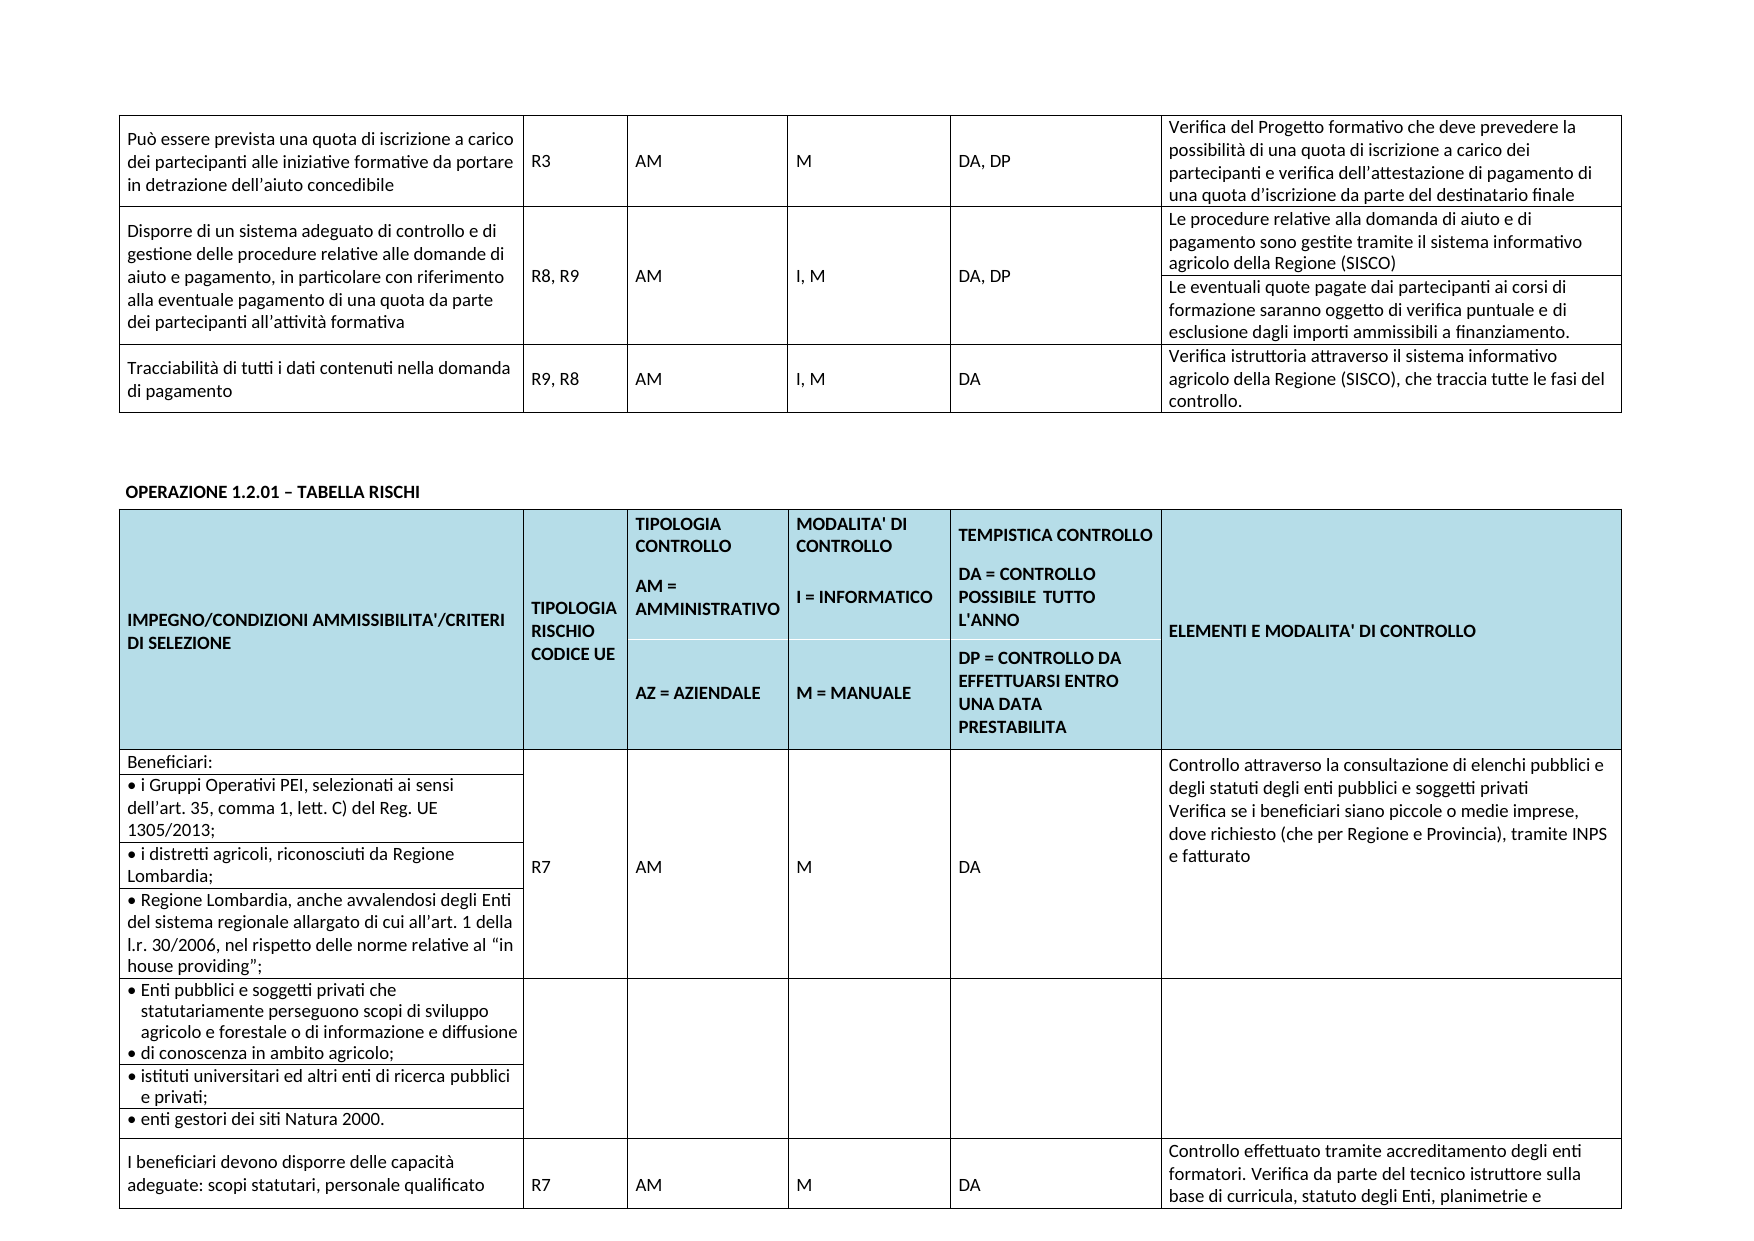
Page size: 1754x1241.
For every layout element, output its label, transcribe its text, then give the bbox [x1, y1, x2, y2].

table_cell [789, 979, 950, 1138]
table_cell DA [951, 750, 1161, 978]
text OPERAZIONE 1.2.01 – TABELLA RISCHI [125, 481, 1633, 503]
table_cell DA, DP [951, 116, 1161, 206]
table_cell M [789, 750, 950, 978]
table_cell DA [951, 1139, 1161, 1208]
table_header TEMPISTICA CONTROLLO [951, 510, 1161, 561]
table_cell [524, 979, 627, 1138]
table_cell AM [628, 116, 787, 206]
table_cell R8, R9 [524, 207, 627, 343]
table_cell DA, DP [951, 207, 1161, 343]
table_cell istituti universitari ed altri enti di ricerca pubblici e privati; [120, 1065, 523, 1108]
table_cell DA [951, 345, 1161, 412]
table_cell Disporre di un sistema adeguato di controllo e di gestione delle procedure relative alle domande di aiuto e pagamento, in particolare con riferimento alla eventuale pagamento di una quota da parte dei partecipanti all’attività formativa [120, 207, 523, 343]
table_header TIPOLOGIA CONTROLLO [628, 510, 788, 561]
table_cell I, M [788, 345, 950, 412]
table_cell i Gruppi Operativi PEI, selezionati ai sensi dell’art. 35, comma 1, lett. C) del Reg. UE 1305/2013; [120, 775, 523, 842]
table_cell R7 [524, 750, 627, 978]
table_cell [120, 1139, 523, 1208]
table_cell Può essere prevista una quota di iscrizione a carico dei partecipanti alle iniziative formative da portare in detrazione dell’aiuto concedibile [120, 116, 523, 206]
table_cell [1162, 979, 1621, 1138]
table_cell DA = CONTROLLO POSSIBILE TUTTO L'ANNO [951, 561, 1161, 639]
table_header MODALITA' DI CONTROLLO [789, 510, 950, 561]
table_cell [951, 979, 1161, 1138]
table_cell AM [628, 207, 787, 343]
table_header TIPOLOGIA RISCHIO CODICE UE [524, 510, 627, 749]
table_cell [1162, 1139, 1621, 1208]
table_cell Le procedure relative alla domanda di aiuto e di pagamento sono gestite tramite il sistema informativo agricolo della Regione (SISCO) [1162, 207, 1621, 275]
table_cell [628, 979, 788, 1138]
table_cell R9, R8 [524, 345, 627, 412]
table_cell I = INFORMATICO [789, 561, 950, 639]
table_cell R3 [524, 116, 627, 206]
table_cell AM [628, 345, 787, 412]
table_cell AM [628, 1139, 788, 1208]
table_cell M [789, 1139, 950, 1208]
table_cell Le eventuali quote pagate dai partecipanti ai corsi di formazione saranno oggetto di verifica puntuale e di esclusione dagli importi ammissibili a finanziamento. [1162, 276, 1621, 343]
table_cell AM [628, 750, 788, 978]
table_cell Enti pubblici e soggetti privati che statutariamente perseguono scopi di sviluppo agricolo e forestale o di informazione e diffusione di conoscenza in ambito agricolo; [120, 979, 523, 1064]
table_cell M = MANUALE [789, 640, 950, 749]
table_cell DP = CONTROLLO DA EFFETTUARSI ENTRO UNA DATA PRESTABILITA [951, 640, 1161, 749]
table_cell Regione Lombardia, anche avvalendosi degli Enti del sistema regionale allargato di cui all’art. 1 della l.r. 30/2006, nel rispetto delle norme relative al “in house providing”; [120, 889, 523, 978]
table_cell Beneficiari: [120, 750, 523, 773]
table_cell Tracciabilità di tutti i dati contenuti nella domanda di pagamento [120, 345, 523, 412]
table_cell i distretti agricoli, riconosciuti da Regione Lombardia; [120, 843, 523, 888]
table_cell R7 [524, 1139, 627, 1208]
table_cell Controllo attraverso la consultazione di elenchi pubblici e degli statuti degli enti pubblici e soggetti privati Verifica se i beneficiari siano piccole o medie imprese, dove richiesto (che per Regione e Provincia), tramite INPS e fatturato [1162, 750, 1621, 978]
table_header ELEMENTI E MODALITA' DI CONTROLLO [1162, 510, 1621, 749]
table_cell I, M [788, 207, 950, 343]
table_header IMPEGNO/CONDIZIONI AMMISSIBILITA'/CRITERI DI SELEZIONE [120, 510, 523, 749]
table_cell M [788, 116, 950, 206]
table_cell Verifica istruttoria attraverso il sistema informativo agricolo della Regione (SISCO), che traccia tutte le fasi del controllo. [1162, 345, 1621, 412]
table_cell AM = AMMINISTRATIVO [628, 561, 788, 639]
table_cell enti gestori dei siti Natura 2000. [120, 1109, 523, 1138]
table_cell AZ = AZIENDALE [628, 640, 788, 749]
table_cell Verifica del Progetto formativo che deve prevedere la possibilità di una quota di iscrizione a carico dei partecipanti e verifica dell’attestazione di pagamento di una quota d’iscrizione da parte del destinatario finale [1162, 116, 1621, 206]
